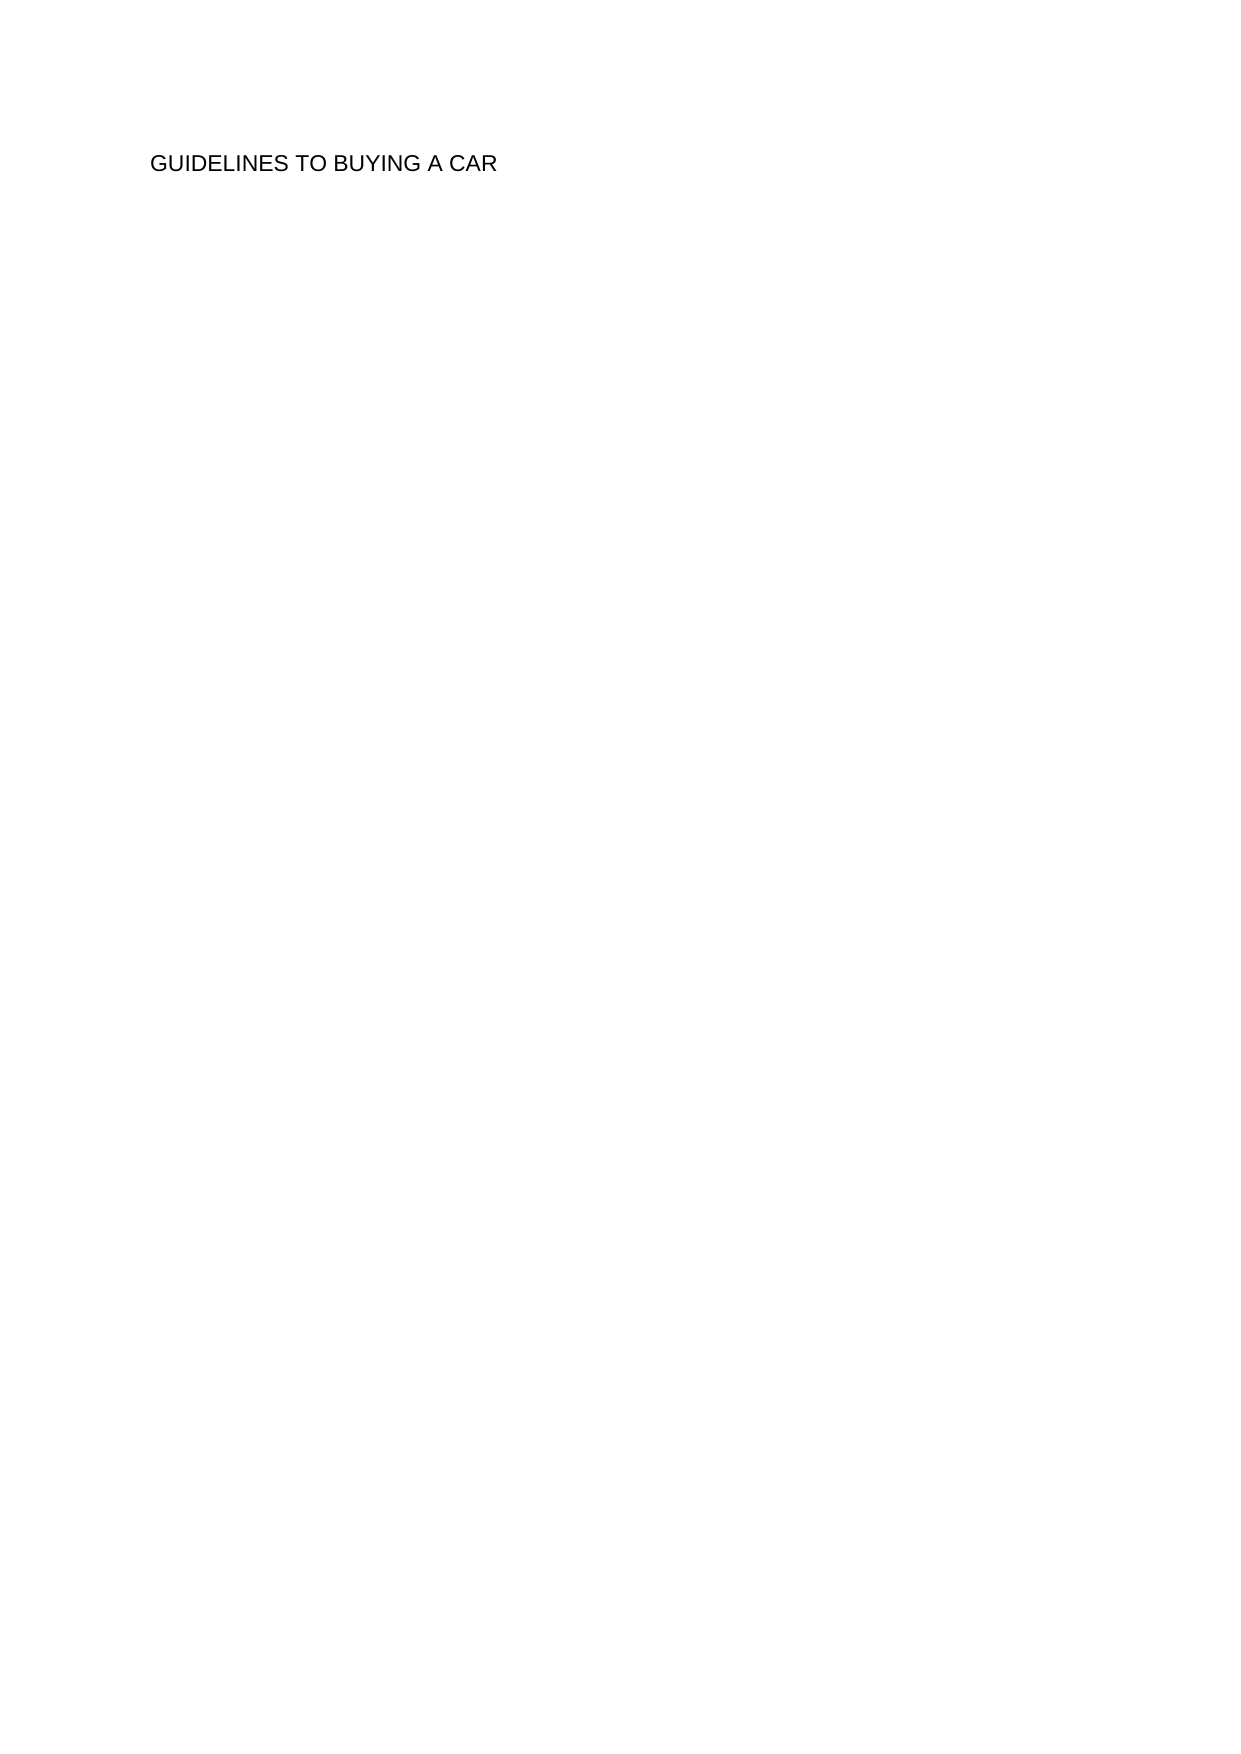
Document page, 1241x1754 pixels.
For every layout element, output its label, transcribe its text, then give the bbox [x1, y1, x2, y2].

text GUIDELINES TO BUYING A CAR [150, 150, 1090, 176]
